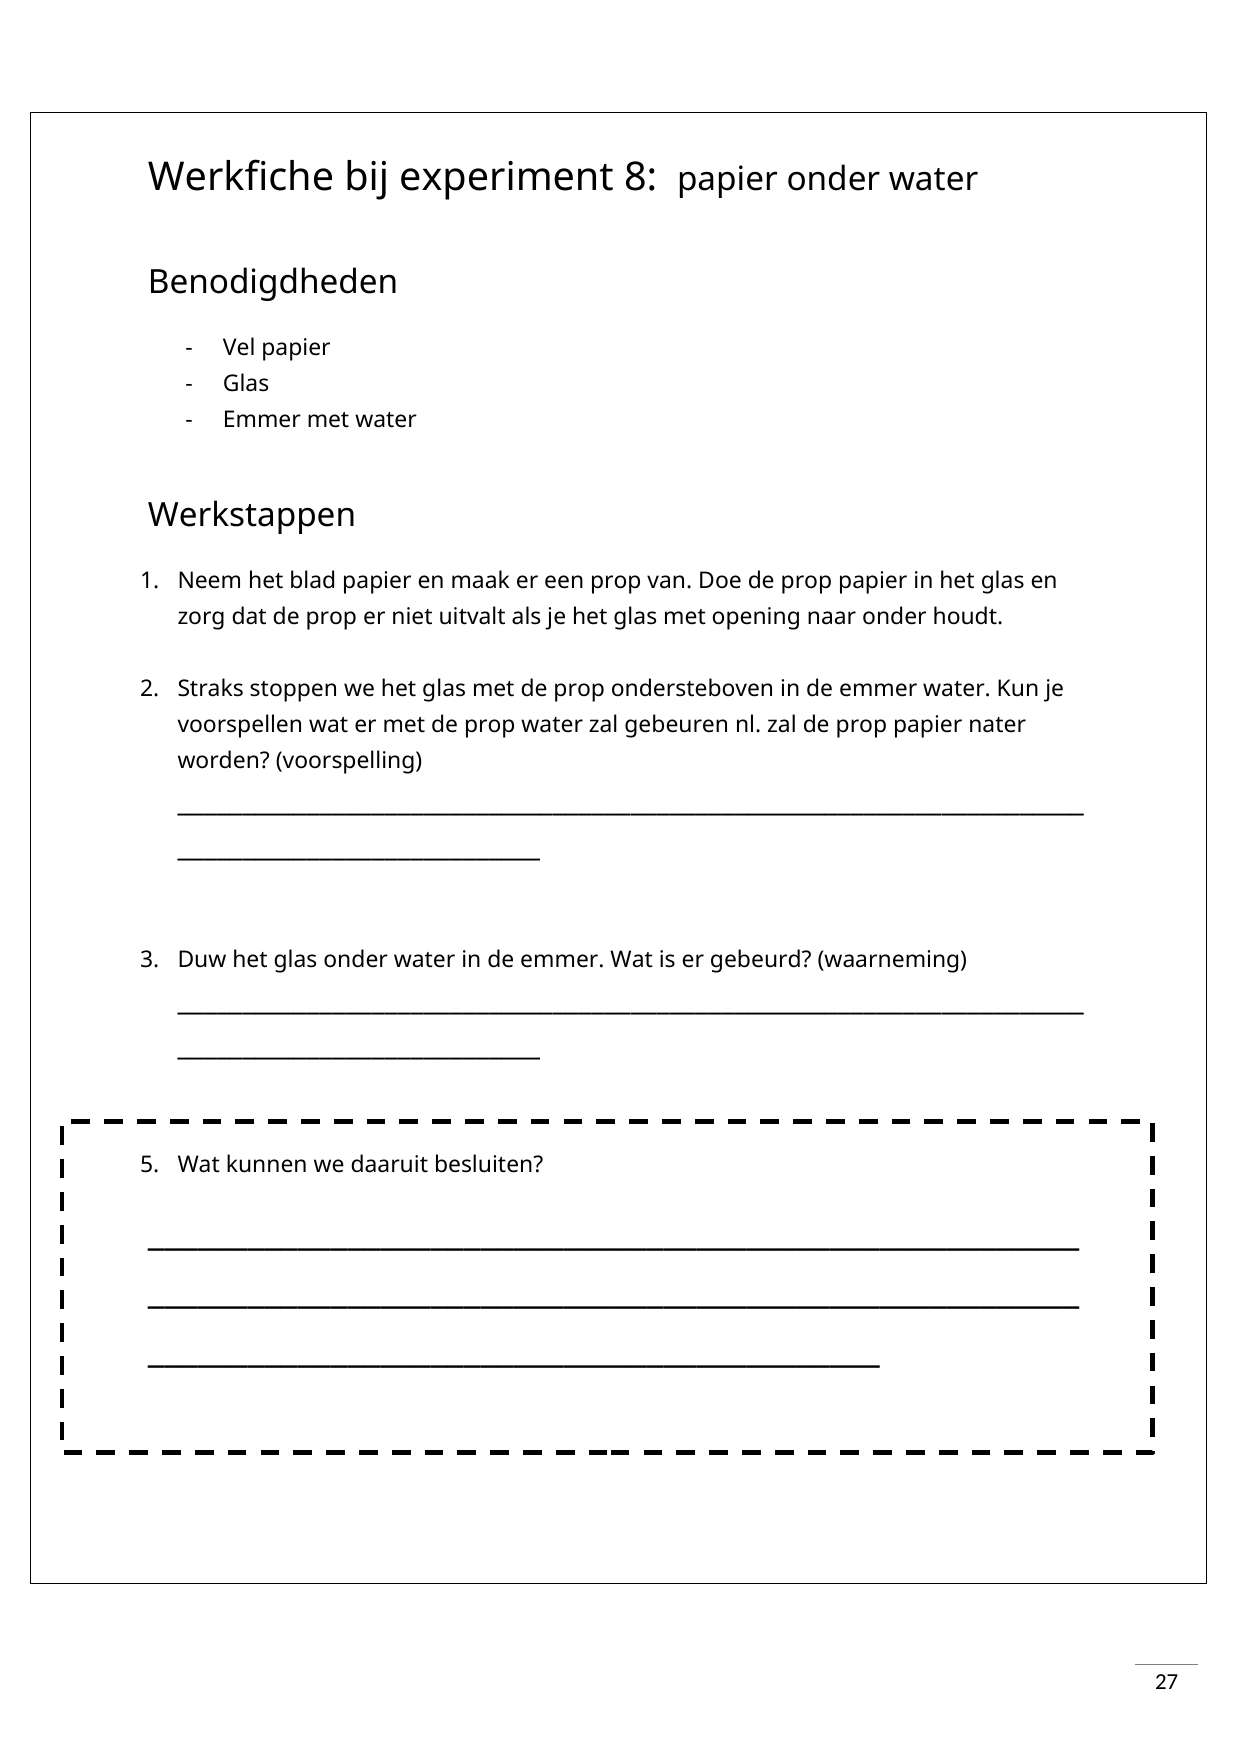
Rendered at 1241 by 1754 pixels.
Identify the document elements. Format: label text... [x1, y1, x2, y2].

list Emmer met water [185, 403, 1093, 466]
list Glas [185, 367, 1093, 398]
text Benodigdheden [148, 258, 1093, 303]
text Werkfiche bij experiment 8: papier onder water [148, 148, 1093, 202]
list Vel papier [185, 331, 1093, 362]
list __________________________________________________________________________________________________ [177, 979, 1093, 1064]
list Neem het blad papier en maak er een prop van. Doe de prop papier in het glas en zorg dat de prop er niet uitvalt als je het glas met opening naar onder houdt. [140, 564, 1093, 631]
list Duw het glas onder water in de emmer. Wat is er gebeurd? (waarneming) [140, 943, 1093, 974]
list __________________________________________________________________________________________________ [177, 780, 1093, 865]
text Werkstappen [148, 491, 1093, 537]
list Straks stoppen we het glas met de prop ondersteboven in de emmer water. Kun je voorspellen wat er met de prop water zal gebeuren nl. zal de prop papier nater worden? (voorspelling) [140, 672, 1093, 775]
list Wat kunnen we daaruit besluiten? [140, 1148, 1093, 1180]
text ____________________________________________________________________________________________________________________________________________________________ [148, 1205, 1093, 1373]
